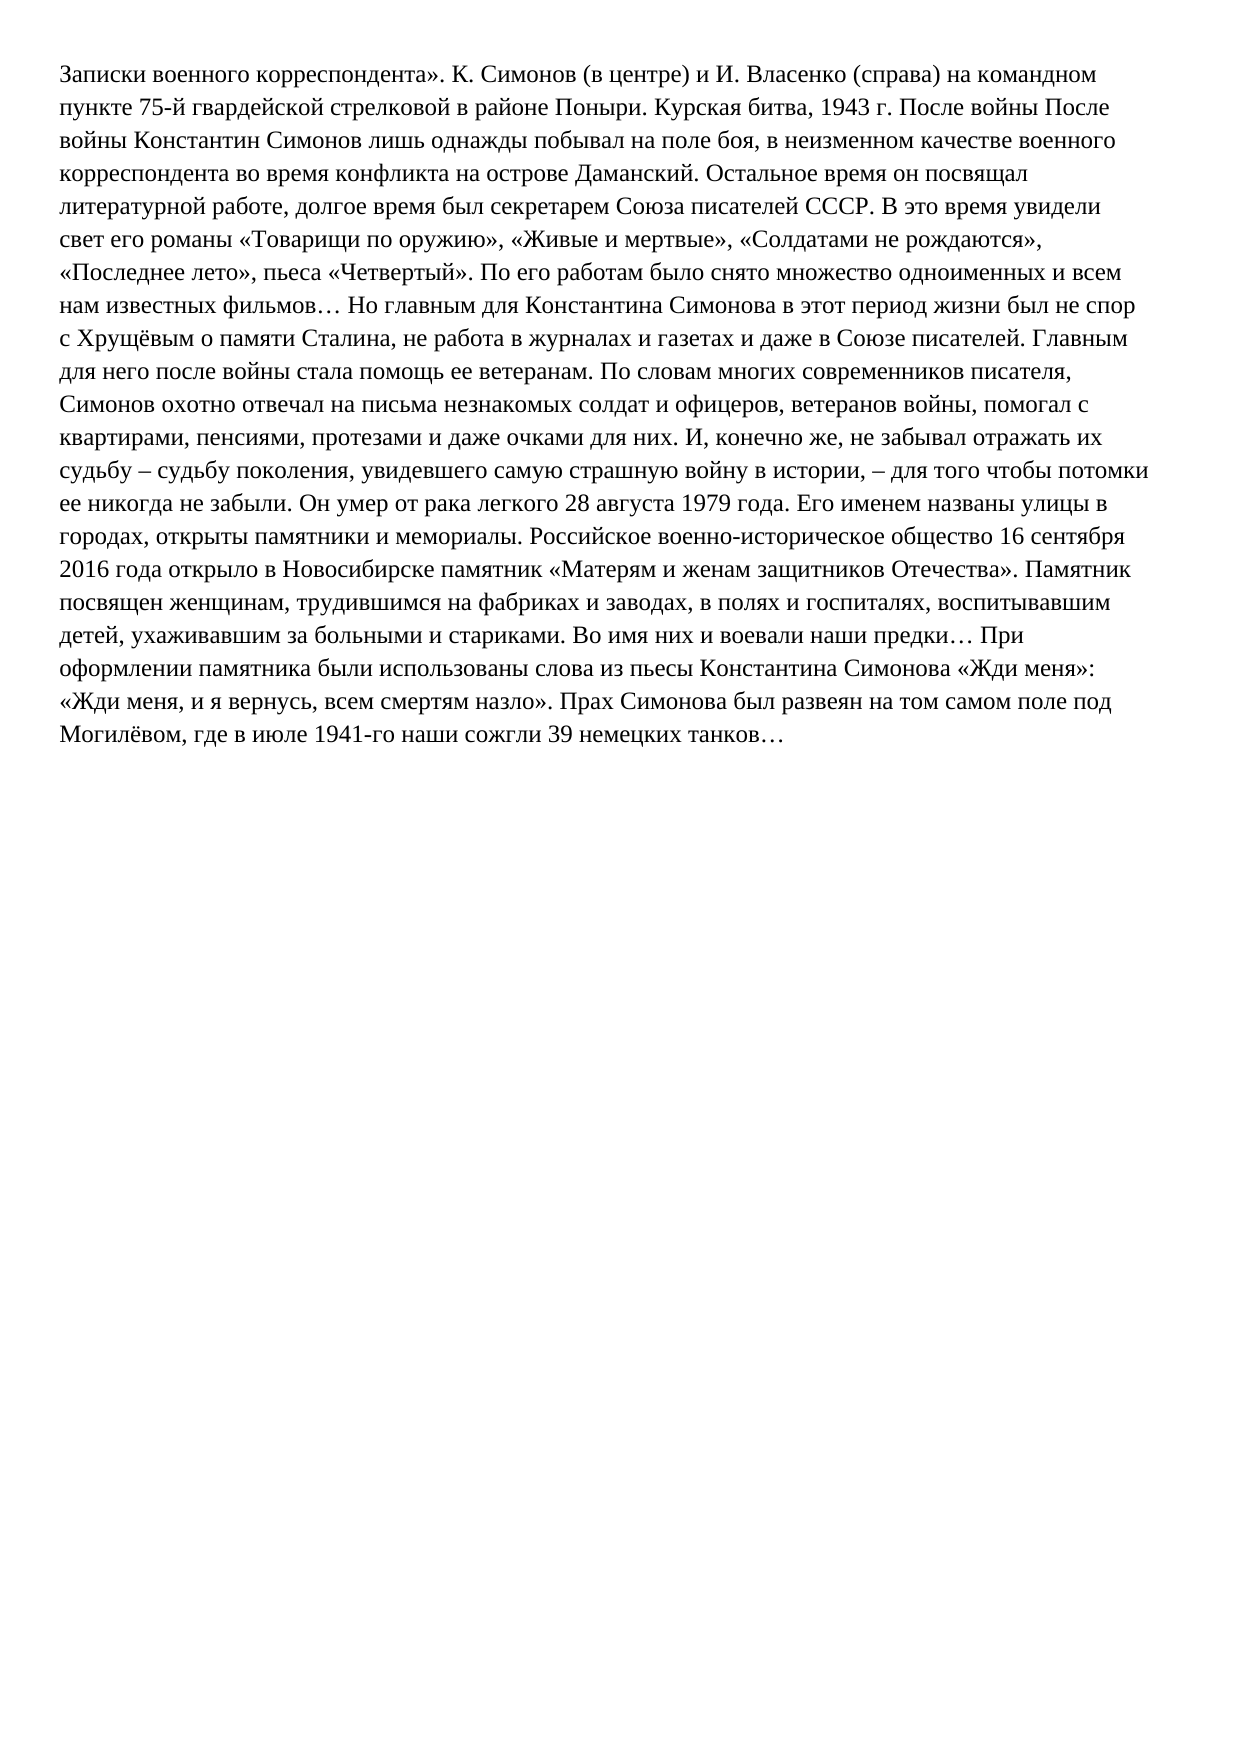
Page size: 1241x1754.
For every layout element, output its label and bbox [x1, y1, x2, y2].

text [59, 59, 1152, 748]
